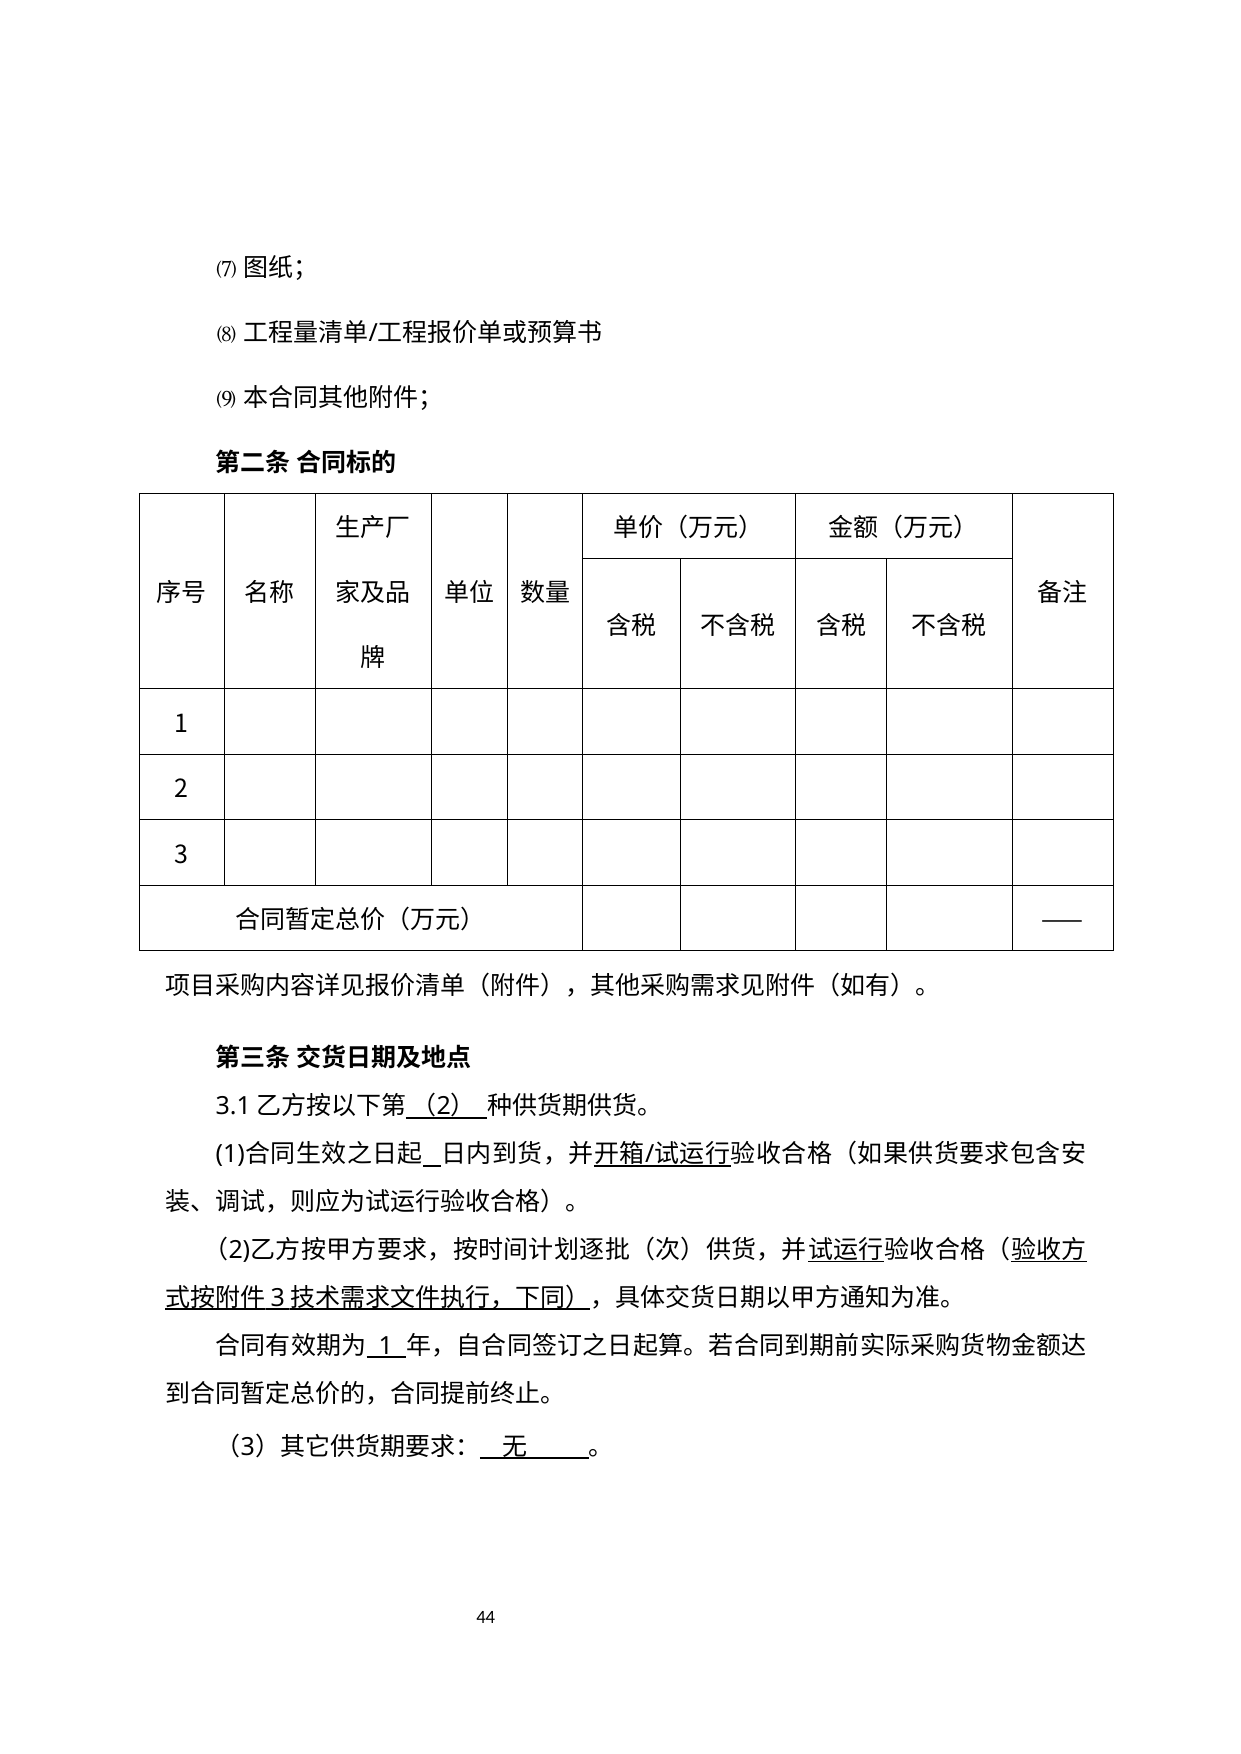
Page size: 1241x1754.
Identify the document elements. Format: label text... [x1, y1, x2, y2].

table_cell [796, 755, 886, 819]
table_cell [1013, 755, 1113, 819]
table_cell [681, 755, 795, 819]
table_cell [432, 755, 507, 819]
table_header 金额（万元） [796, 494, 1012, 558]
table_header 数量 [508, 494, 582, 688]
table_cell [225, 755, 315, 819]
text （3）其它供货期要求： 无 。 [165, 1412, 1087, 1477]
table_cell [432, 689, 507, 754]
list 第二条 合同标的 [165, 428, 1087, 493]
table_cell 2 [140, 755, 224, 819]
table_cell [681, 886, 795, 950]
table_cell [583, 755, 680, 819]
text 项目采购内容详见报价清单（附件），其他采购需求见附件（如有）。 [165, 951, 1087, 1016]
table_cell 1 [140, 689, 224, 754]
table_cell [887, 755, 1012, 819]
table_cell 不含税 [681, 559, 795, 688]
table_cell [508, 820, 582, 885]
table_cell [887, 820, 1012, 885]
table_cell [316, 820, 431, 885]
table_cell [432, 820, 507, 885]
table_cell 含税 [796, 559, 886, 688]
text 第三条 交货日期及地点 [165, 1028, 1087, 1076]
table_cell [1013, 820, 1113, 885]
list ⑼ 本合同其他附件； [165, 363, 1087, 428]
table_cell [316, 689, 431, 754]
table_cell 含税 [583, 559, 680, 688]
table_header 单位 [432, 494, 507, 688]
table_header 序号 [140, 494, 224, 688]
text 合同有效期为 1 年，自合同签订之日起算。若合同到期前实际采购货物金额达到合同暂定总价的，合同提前终止。 [165, 1316, 1087, 1412]
table_cell 不含税 [887, 559, 1012, 688]
text (1)合同生效之日起 日内到货，并开箱/试运行验收合格（如果供货要求包含安装、调试，则应为试运行验收合格）。 [165, 1124, 1087, 1220]
table_cell [681, 689, 795, 754]
table_cell [681, 820, 795, 885]
table_header 生产厂家及品牌 [316, 494, 431, 688]
table_cell —— [1013, 886, 1113, 950]
table_cell [583, 689, 680, 754]
table_cell [796, 886, 886, 950]
text 3.1乙方按以下第 （2） 种供货期供货。 [165, 1076, 1087, 1124]
table_cell [508, 755, 582, 819]
table_cell [583, 886, 680, 950]
table_cell [1013, 689, 1113, 754]
table_cell 合同暂定总价（万元） [140, 886, 582, 950]
text ⑺ 图纸； [165, 233, 1087, 298]
table_cell [508, 689, 582, 754]
text （2)乙方按甲方要求，按时间计划逐批（次）供货，并试运行验收合格（验收方式按附件3技术需求文件执行，下同），具体交货日期以甲方通知为准。 [165, 1220, 1087, 1316]
table_header 备注 [1013, 494, 1113, 688]
text ⑻ 工程量清单/工程报价单或预算书 [165, 298, 1087, 363]
table_cell [887, 886, 1012, 950]
table_cell [316, 755, 431, 819]
table_cell [225, 820, 315, 885]
table_cell [887, 689, 1012, 754]
table_cell [225, 689, 315, 754]
table_cell [796, 689, 886, 754]
table_cell 3 [140, 820, 224, 885]
table_cell [796, 820, 886, 885]
table_header 名称 [225, 494, 315, 688]
table_header 单价（万元） [583, 494, 795, 558]
table_cell [583, 820, 680, 885]
